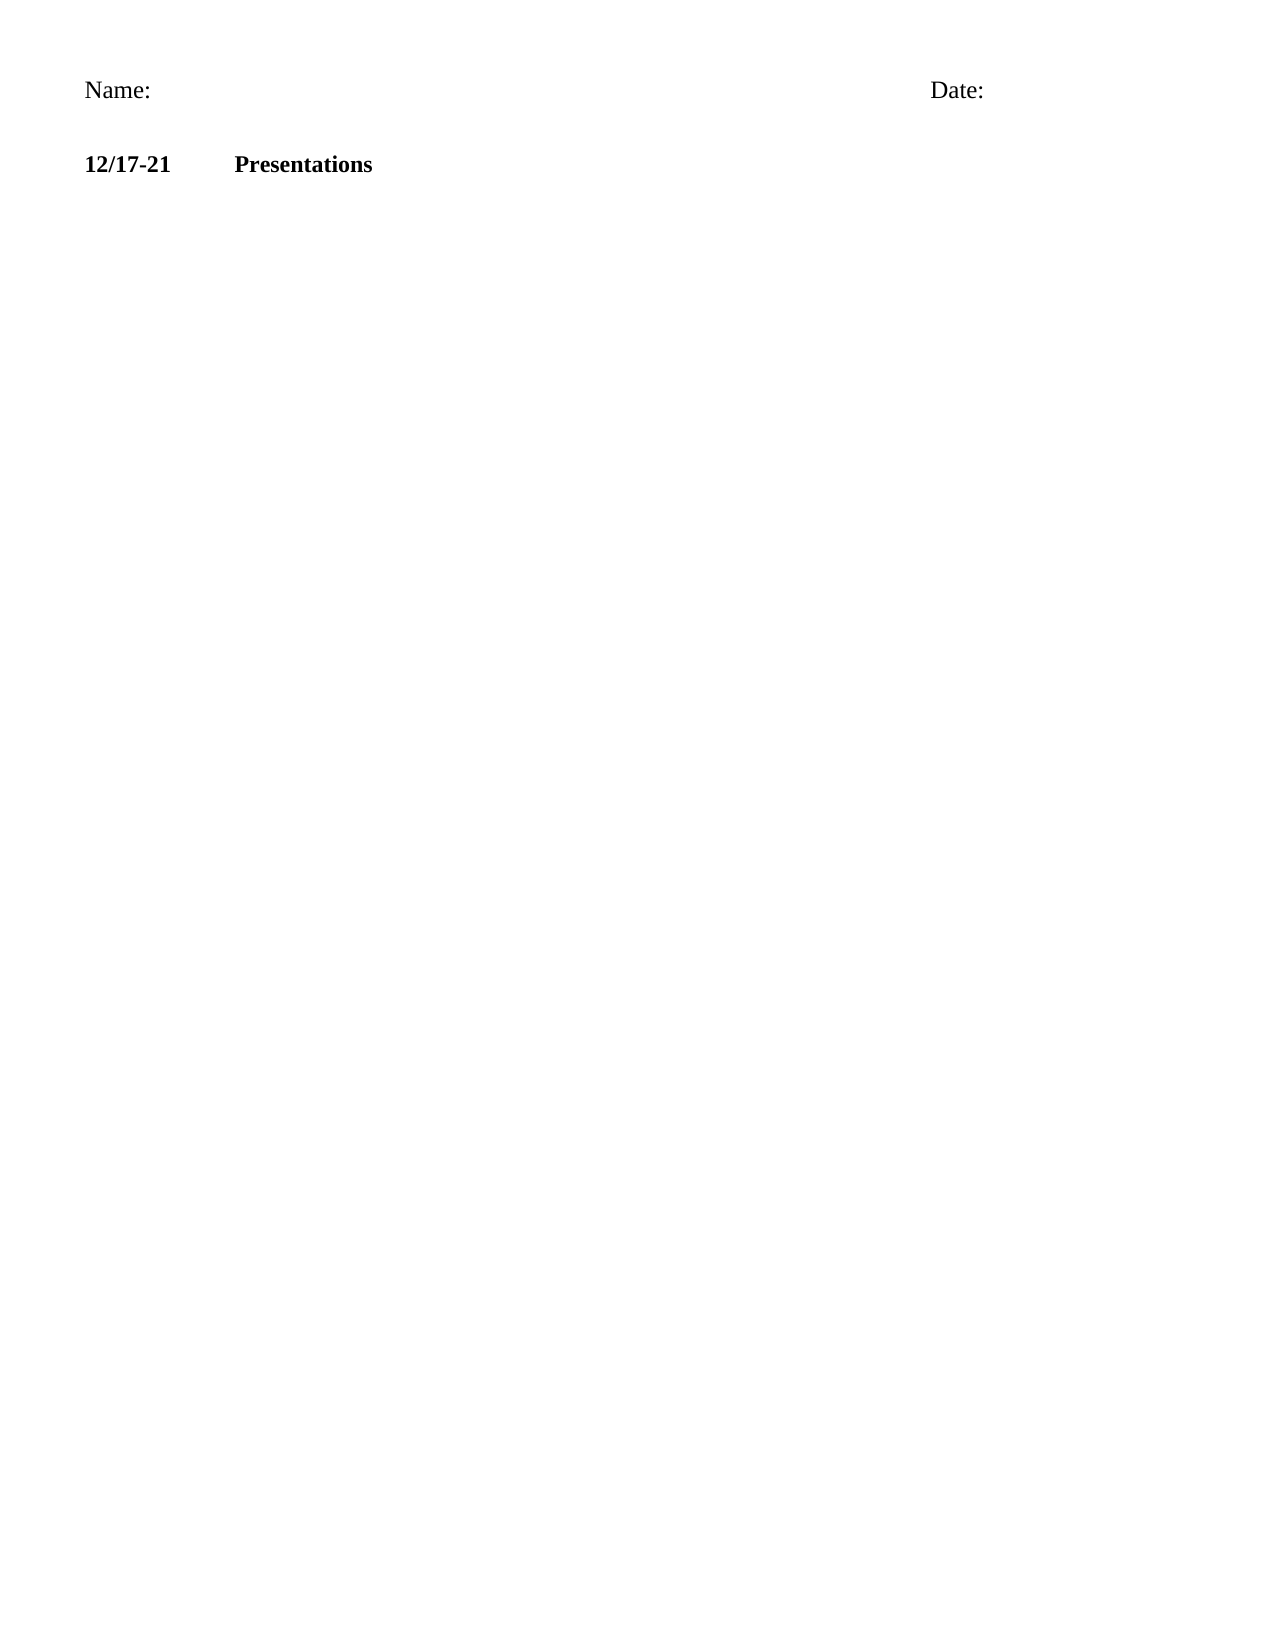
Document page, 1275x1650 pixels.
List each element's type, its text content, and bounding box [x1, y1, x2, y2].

text 12/17-21 Presentations [84, 150, 1191, 178]
